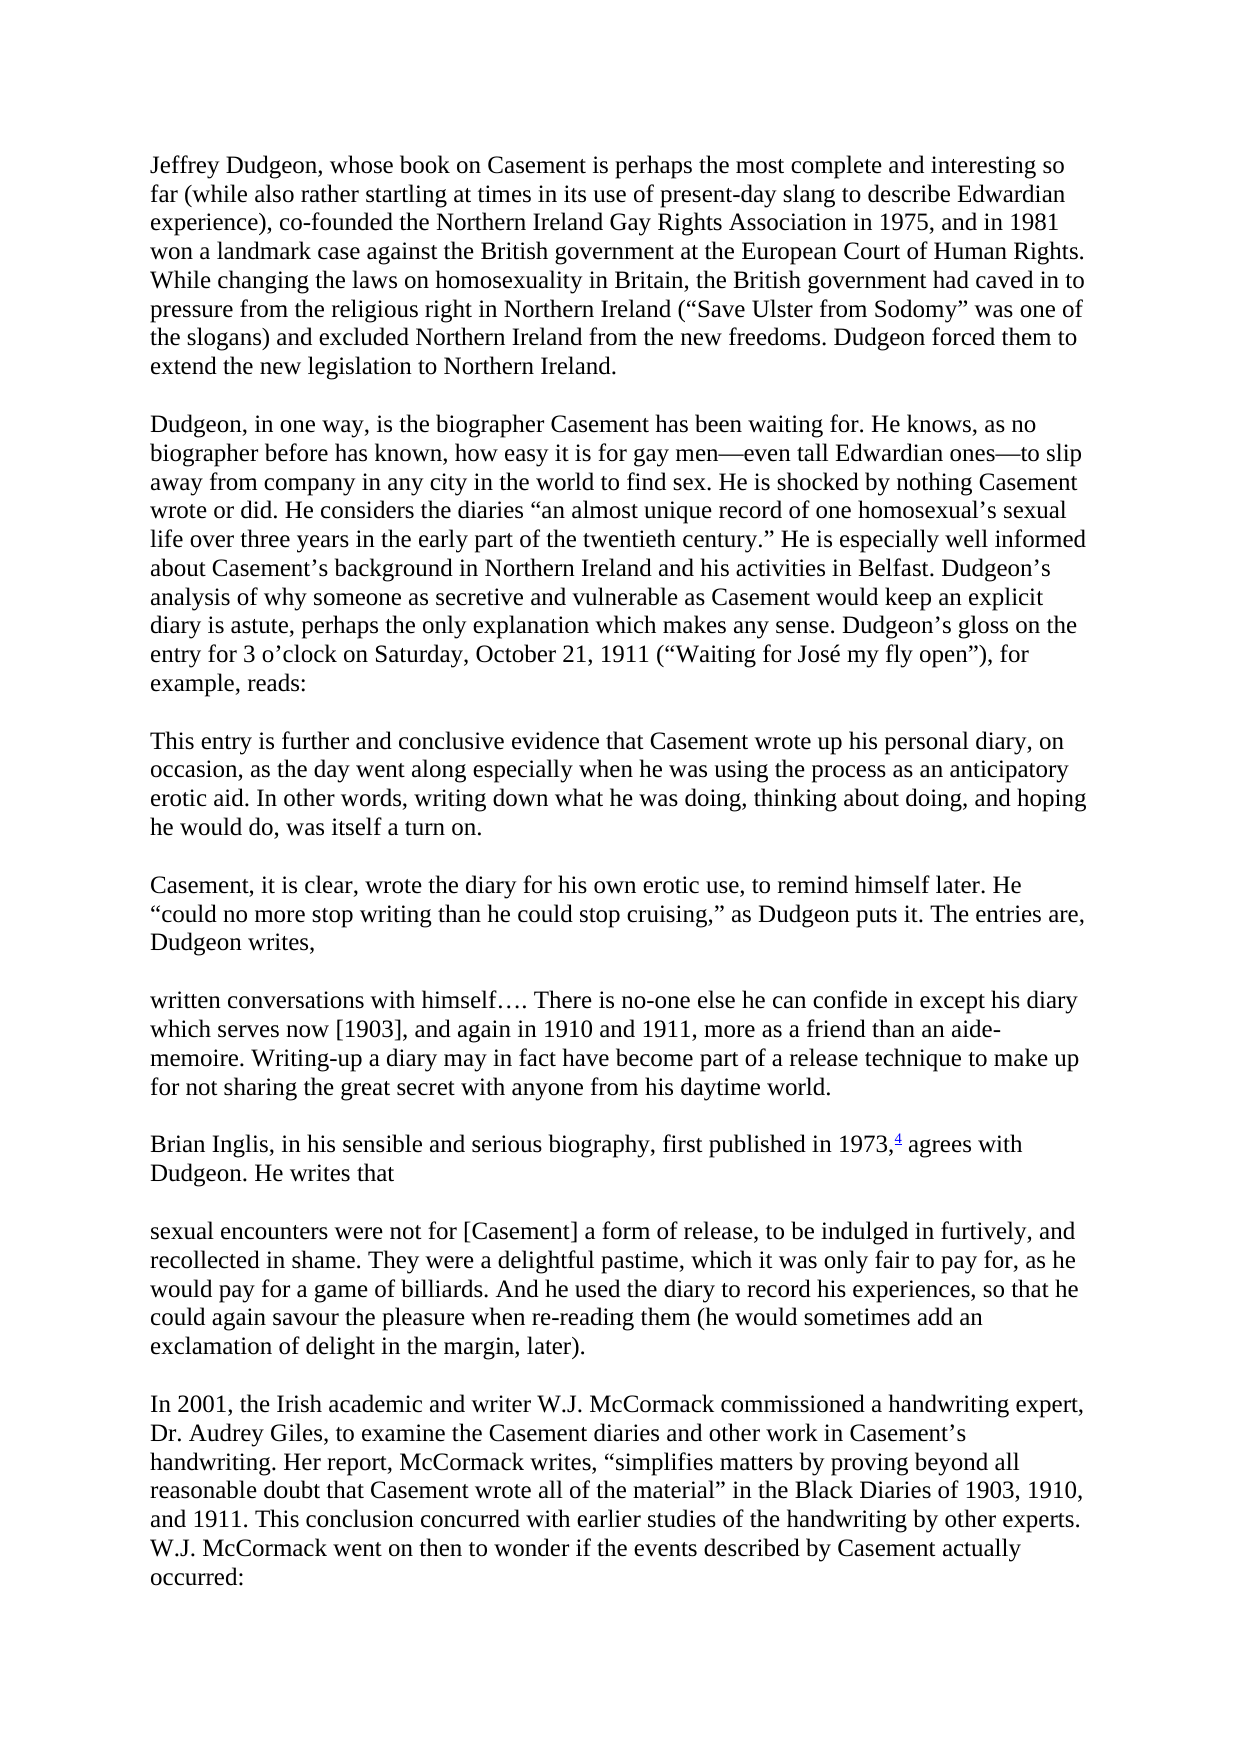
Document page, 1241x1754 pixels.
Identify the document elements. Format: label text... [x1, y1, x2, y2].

text Dudgeon, in one way, is the biographer Casement has been waiting for. He knows, as no biographer before has known, how easy it is for gay men—even tall Edwardian ones—to slip away from company in any city in the world to find sex. He is shocked by nothing Casement wrote or did. He considers the diaries “an almost unique record of one homosexual’s sexual life over three years in the early part of the twentieth century.” He is especially well informed about Casement’s background in Northern Ireland and his activities in Belfast. Dudgeon’s analysis of why someone as secretive and vulnerable as Casement would keep an explicit diary is astute, perhaps the only explanation which makes any sense. Dudgeon’s gloss on the entry for 3 o’clock on Saturday, October 21, 1911 (“Waiting for José my fly open”), for example, reads: [150, 409, 1090, 697]
text Casement, it is clear, wrote the diary for his own erotic use, to remind himself later. He “could no more stop writing than he could stop cruising,” as Dudgeon puts it. The entries are, Dudgeon writes, [150, 870, 1090, 956]
text Brian Inglis, in his sensible and serious biography, first published in 1973,4 agrees with Dudgeon. He writes that [150, 1129, 1090, 1187]
text In 2001, the Irish academic and writer W.J. McCormack commissioned a handwriting expert, Dr. Audrey Giles, to examine the Casement diaries and other work in Casement’s handwriting. Her report, McCormack writes, “simplifies matters by proving beyond all reasonable doubt that Casement wrote all of the material” in the Black Diaries of 1903, 1910, and 1911. This conclusion concurred with earlier studies of the handwriting by other experts. W.J. McCormack went on then to wonder if the events described by Casement actually occurred: [150, 1389, 1090, 1590]
text sexual encounters were not for [Casement] a form of release, to be indulged in furtively, and recollected in shame. They were a delightful pastime, which it was only fair to pay for, as he would pay for a game of billiards. And he used the diary to record his experiences, so that he could again savour the pleasure when re-reading them (he would sometimes add an exclamation of delight in the margin, later). [150, 1216, 1090, 1360]
text written conversations with himself…. There is no-one else he can confide in except his diary which serves now [1903], and again in 1910 and 1911, more as a friend than an aide-memoire. Writing-up a diary may in fact have become part of a release technique to make up for not sharing the great secret with anyone from his daytime world. [150, 985, 1090, 1100]
text Jeffrey Dudgeon, whose book on Casement is perhaps the most complete and interesting so far (while also rather startling at times in its use of present-day slang to describe Edwardian experience), co-founded the Northern Ireland Gay Rights Association in 1975, and in 1981 won a landmark case against the British government at the European Court of Human Rights. While changing the laws on homosexuality in Britain, the British government had caved in to pressure from the religious right in Northern Ireland (“Save Ulster from Sodomy” was one of the slogans) and excluded Northern Ireland from the new freedoms. Dudgeon forced them to extend the new legislation to Northern Ireland. [150, 150, 1090, 380]
text This entry is further and conclusive evidence that Casement wrote up his personal diary, on occasion, as the day went along especially when he was using the process as an anticipatory erotic aid. In other words, writing down what he was doing, thinking about doing, and hoping he would do, was itself a turn on. [150, 726, 1090, 841]
